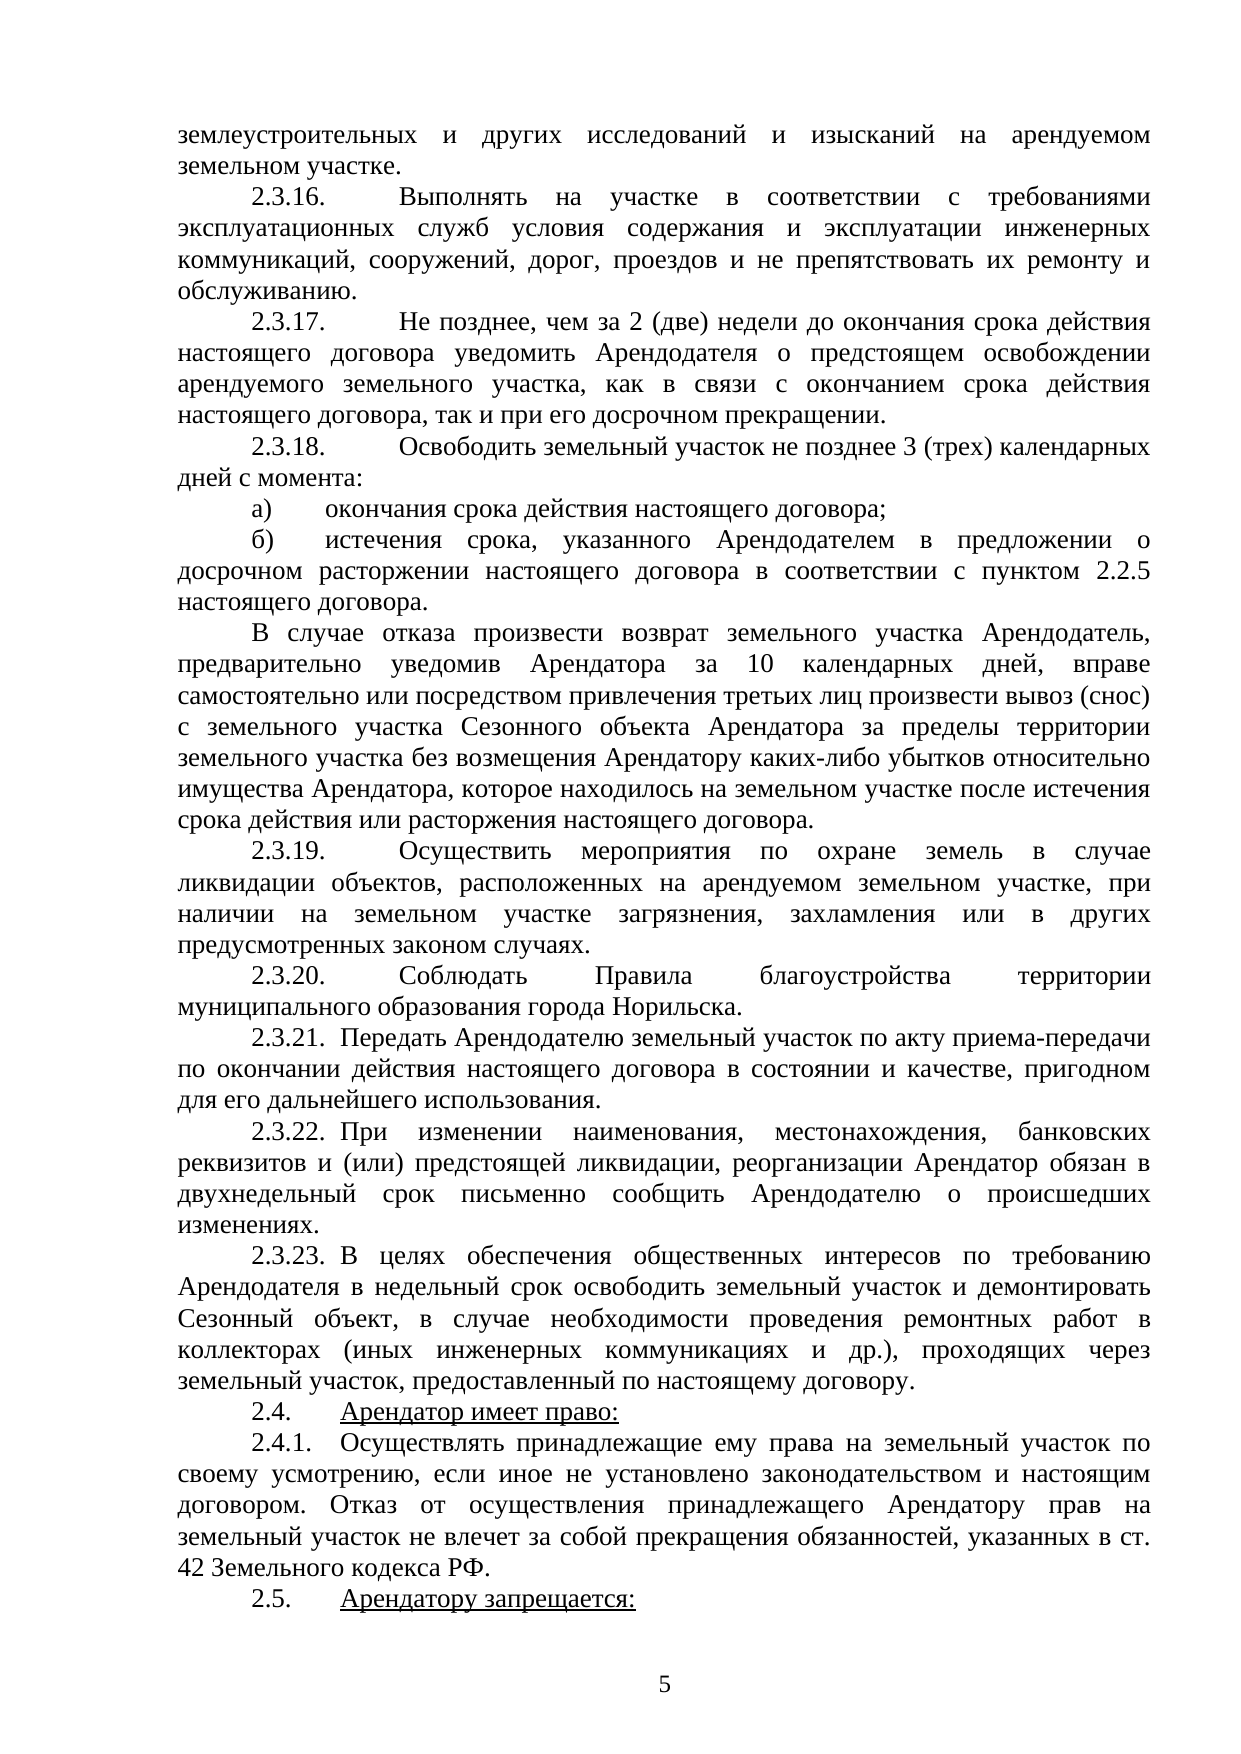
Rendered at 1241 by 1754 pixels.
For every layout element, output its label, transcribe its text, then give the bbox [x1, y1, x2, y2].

text 2.3.16. Выполнять на участке в соответствии с требованиями эксплуатационных служб условия содержания и эксплуатации инженерных коммуникаций, сооружений, дорог, проездов и не препятствовать их ремонту и обслуживанию. [177, 180, 1152, 305]
text 2.3.21. Передать Арендодателю земельный участок по акту приема-передачи по окончании действия настоящего договора в состоянии и качестве, пригодном для его дальнейшего использования. [177, 1021, 1152, 1115]
text 2.4.1. Осуществлять принадлежащие ему права на земельный участок по своему усмотрению, если иное не установлено законодательством и настоящим договором. Отказ от осуществления принадлежащего Арендатору прав на земельный участок не влечет за собой прекращения обязанностей, указанных в ст. 42 Земельного кодекса РФ. [177, 1426, 1152, 1582]
text 2.3.22. При изменении наименования, местонахождения, банковских реквизитов и (или) предстоящей ликвидации, реорганизации Арендатор обязан в двухнедельный срок письменно сообщить Арендодателю о происшедших изменениях. [177, 1115, 1152, 1239]
text 2.3.19. Осуществить мероприятия по охране земель в случае ликвидации объектов, расположенных на арендуемом земельном участке, при наличии на земельном участке загрязнения, захламления или в других предусмотренных законом случаях. [177, 834, 1152, 959]
text 2.5. Арендатору запрещается: [177, 1582, 1152, 1613]
text 2.3.18. Освободить земельный участок не позднее 3 (трех) календарных дней с момента: [177, 429, 1152, 492]
text 2.4. Арендатор имеет право: [177, 1395, 1152, 1426]
text 2.3.20. Соблюдать Правила благоустройства территории муниципального образования города Норильска. [177, 959, 1152, 1021]
text б) истечения срока, указанного Арендодателем в предложении о досрочном расторжении настоящего договора в соответствии с пунктом 2.2.5 настоящего договора. [177, 523, 1152, 616]
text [177, 118, 1152, 180]
text 2.3.23. В целях обеспечения общественных интересов по требованию Арендодателя в недельный срок освободить земельный участок и демонтировать Сезонный объект, в случае необходимости проведения ремонтных работ в коллекторах (иных инженерных коммуникациях и др.), проходящих через земельный участок, предоставленный по настоящему договору. [177, 1239, 1152, 1395]
text 2.3.17. Не позднее, чем за 2 (две) недели до окончания срока действия настоящего договора уведомить Арендодателя о предстоящем освобождении арендуемого земельного участка, как в связи с окончанием срока действия настоящего договора, так и при его досрочном прекращении. [177, 305, 1152, 429]
text В случае отказа произвести возврат земельного участка Арендодатель, предварительно уведомив Арендатора за 10 календарных дней, вправе самостоятельно или посредством привлечения третьих лиц произвести вывоз (снос) с земельного участка Сезонного объекта Арендатора за пределы территории земельного участка без возмещения Арендатору каких-либо убытков относительно имущества Арендатора, которое находилось на земельном участке после истечения срока действия или расторжения настоящего договора. [177, 616, 1152, 834]
text а) окончания срока действия настоящего договора; [177, 492, 1152, 523]
